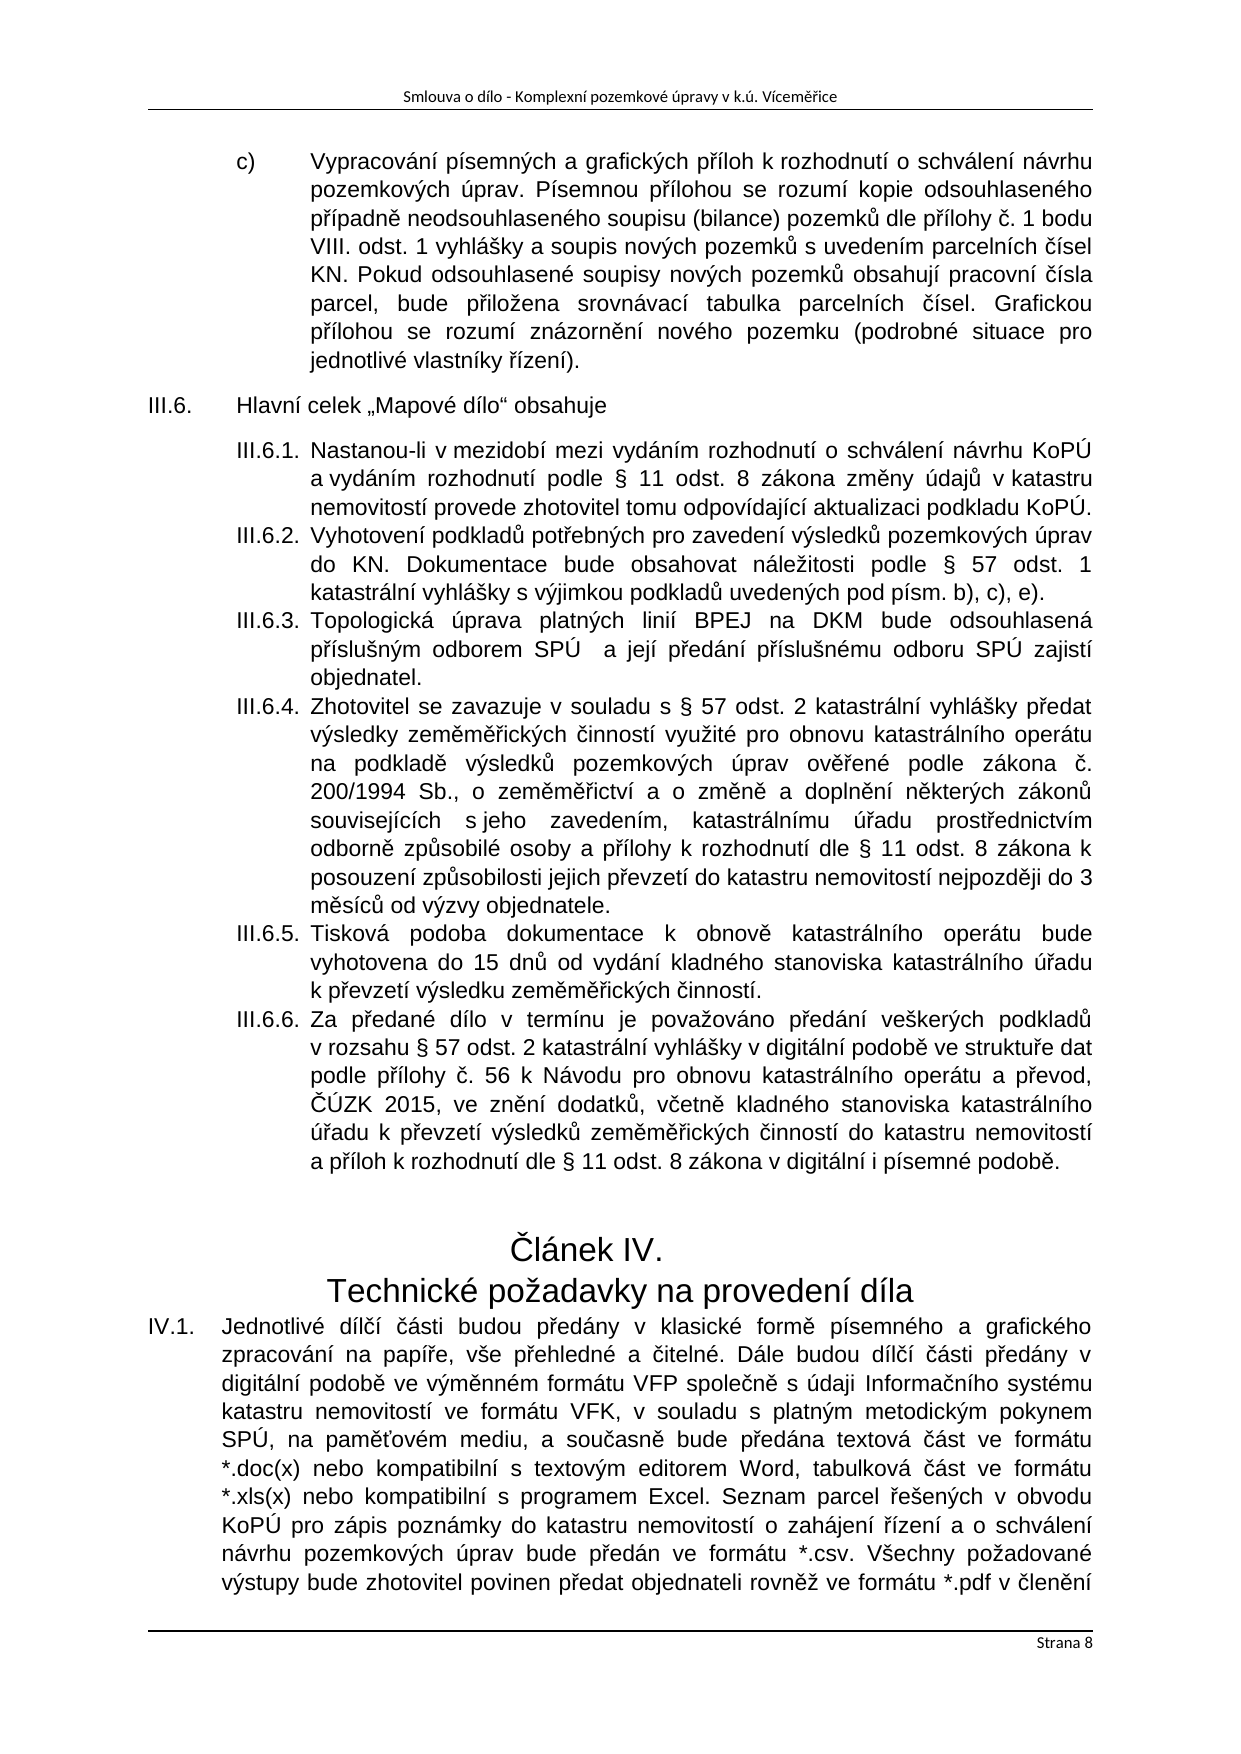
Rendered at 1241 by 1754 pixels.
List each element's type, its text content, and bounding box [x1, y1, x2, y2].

text Zhotovitel se zavazuje v souladu s § 57 odst. 2 katastrální vyhlášky předat výsledky zeměměřických činností využité pro obnovu katastrálního operátu na podkladě výsledků pozemkových úprav ověřené podle zákona č. 200/1994 Sb., o zeměměřictví a o změně a doplnění některých zákonů souvisejících s jeho zavedením, katastrálnímu úřadu prostřednictvím odborně způsobilé osoby a přílohy k rozhodnutí dle § 11 odst. 8 zákona k posouzení způsobilosti jejich převzetí do katastru nemovitostí nejpozději do 3 měsíců od výzvy objednatele. [236, 693, 1093, 918]
text Topologická úprava platných linií BPEJ na DKM bude odsouhlasená příslušným odborem SPÚ a její předání příslušnému odboru SPÚ zajistí objednatel. [236, 607, 1093, 691]
text Tisková podoba dokumentace k obnově katastrálního operátu bude vyhotovena do 15 dnů od vydání kladného stanoviska katastrálního úřadu k převzetí výsledku zeměměřických činností. [236, 920, 1093, 1003]
list Hlavní celek „Mapové dílo“ obsahuje [148, 392, 1093, 418]
text Vyhotovení podkladů potřebných pro zavedení výsledků pozemkových úprav do KN. Dokumentace bude obsahovat náležitosti podle § 57 odst. 1 katastrální vyhlášky s výjimkou podkladů uvedených pod písm. b), c), e). [236, 522, 1093, 605]
text Za předané dílo v termínu je považováno předání veškerých podkladů v rozsahu § 57 odst. 2 katastrální vyhlášky v digitální podobě ve struktuře dat podle přílohy č. 56 k Návodu pro obnovu katastrálního operátu a převod, ČÚZK 2015, ve znění dodatků, včetně kladného stanoviska katastrálního úřadu k převzetí výsledků zeměměřických činností do katastru nemovitostí a příloh k rozhodnutí dle § 11 odst. 8 zákona v digitální i písemné podobě. [236, 1006, 1093, 1174]
text Vypracování písemných a grafických příloh k rozhodnutí o schválení návrhu pozemkových úprav. Písemnou přílohou se rozumí kopie odsouhlaseného případně neodsouhlaseného soupisu (bilance) pozemků dle přílohy č. 1 bodu VIII. odst. 1 vyhlášky a soupis nových pozemků s uvedením parcelních čísel KN. Pokud odsouhlasené soupisy nových pozemků obsahují pracovní čísla parcel, bude přiložena srovnávací tabulka parcelních čísel. Grafickou přílohou se rozumí znázornění nového pozemku (podrobné situace pro jednotlivé vlastníky řízení). [236, 148, 1093, 373]
text Nastanou-li v mezidobí mezi vydáním rozhodnutí o schválení návrhu KoPÚ a vydáním rozhodnutí podle § 11 odst. 8 zákona změny údajů v katastru nemovitostí provede zhotovitel tomu odpovídající aktualizaci podkladu KoPÚ. [236, 437, 1093, 520]
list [148, 1313, 1093, 1595]
subtitle Technické požadavky na provedení díla [148, 1230, 1093, 1309]
